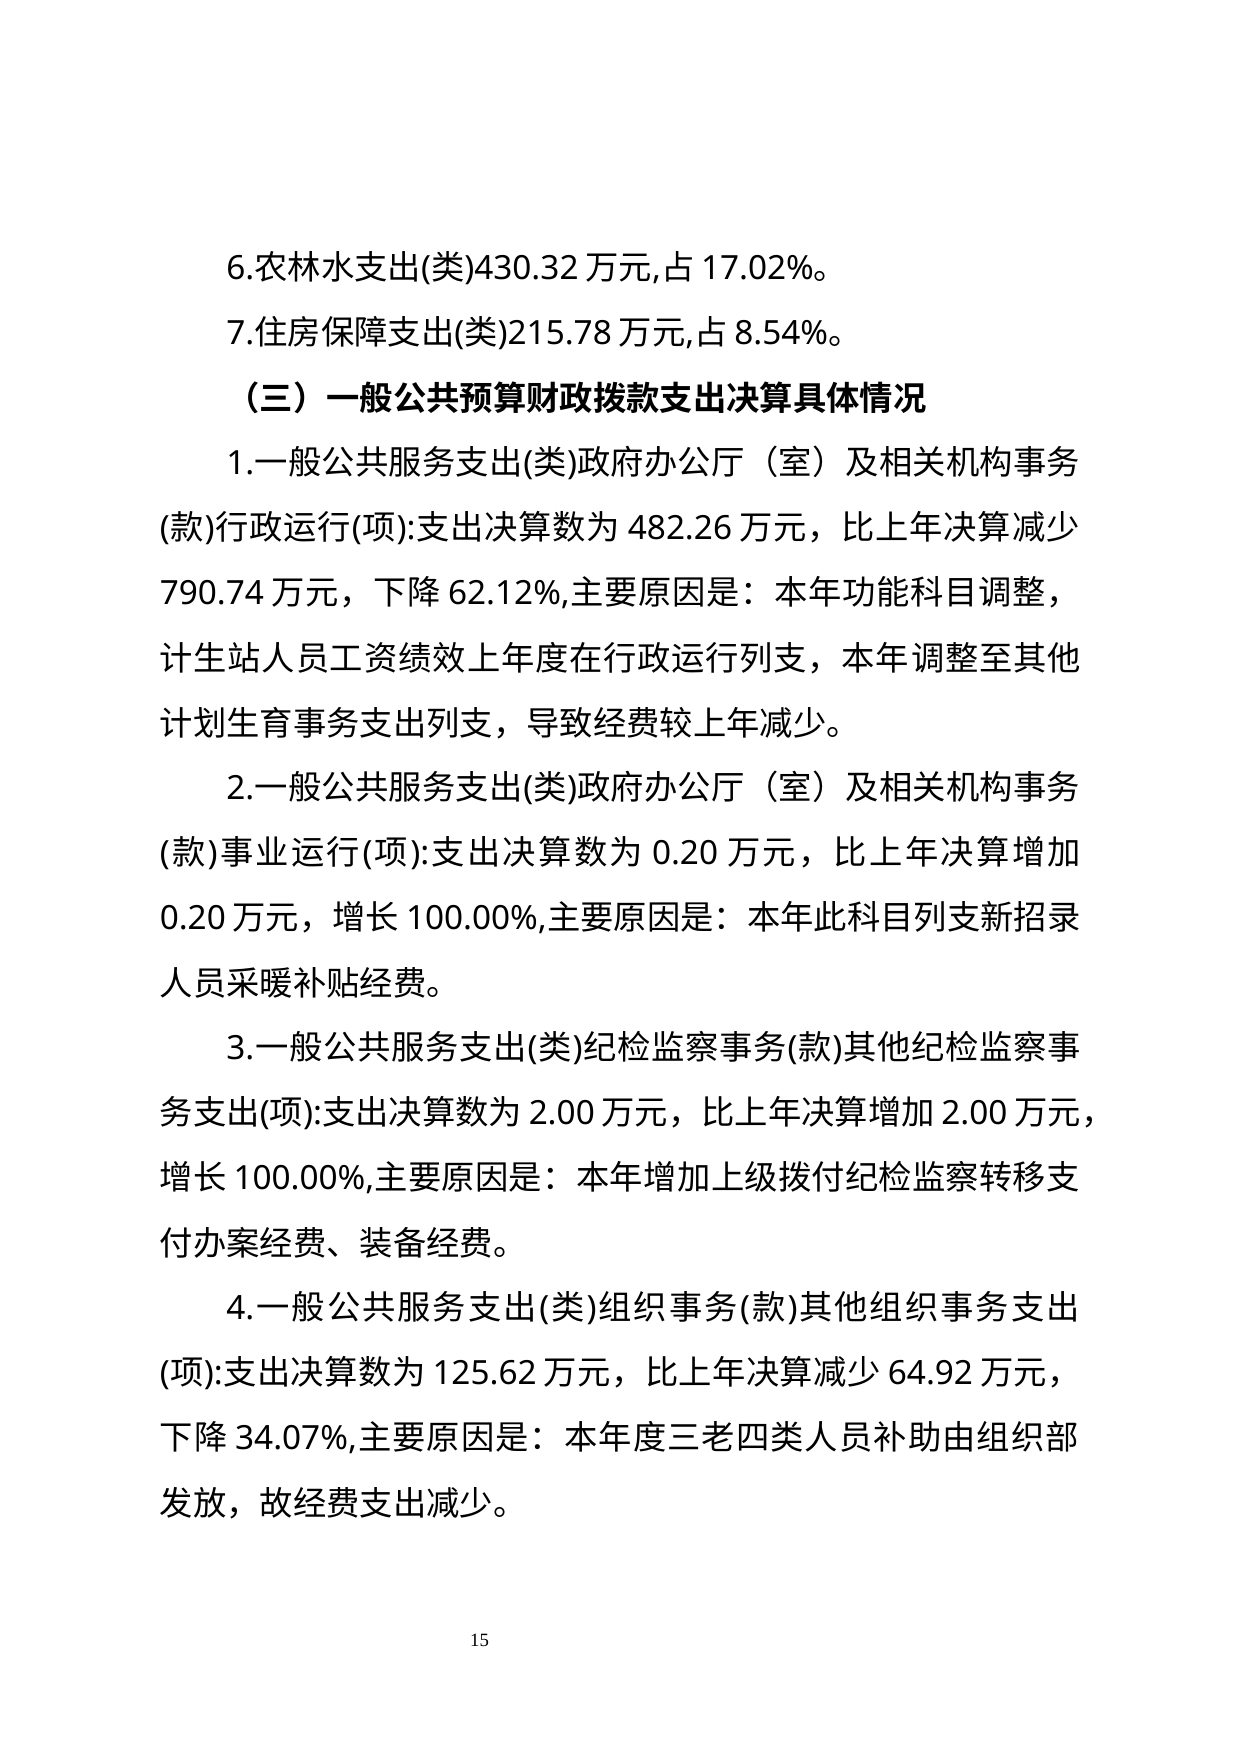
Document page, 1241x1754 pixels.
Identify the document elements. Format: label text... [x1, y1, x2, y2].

text 2.一般公共服务支出(类)政府办公厅（室）及相关机构事务(款)事业运行(项):支出决算数为0.20万元，比上年决算增加0.20万元，增长100.00%,主要原因是：本年此科目列支新招录人员采暖补贴经费。 [159, 753, 1081, 1013]
text 1.一般公共服务支出(类)政府办公厅（室）及相关机构事务(款)行政运行(项):支出决算数为482.26万元，比上年决算减少790.74万元，下降62.12%,主要原因是：本年功能科目调整，计生站人员工资绩效上年度在行政运行列支，本年调整至其他计划生育事务支出列支，导致经费较上年减少。 [159, 428, 1081, 753]
text 3.一般公共服务支出(类)纪检监察事务(款)其他纪检监察事务支出(项):支出决算数为2.00万元，比上年决算增加2.00万元，增长100.00%,主要原因是：本年增加上级拨付纪检监察转移支付办案经费、装备经费。 [159, 1013, 1081, 1273]
text 6.农林水支出(类)430.32万元,占17.02%。 [159, 233, 1081, 298]
text 4.一般公共服务支出(类)组织事务(款)其他组织事务支出(项):支出决算数为125.62万元，比上年决算减少64.92万元，下降34.07%,主要原因是：本年度三老四类人员补助由组织部发放，故经费支出减少。 [159, 1273, 1081, 1533]
text 7.住房保障支出(类)215.78万元,占8.54%。 [159, 298, 1081, 363]
text （三）一般公共预算财政拨款支出决算具体情况 [159, 363, 1081, 428]
